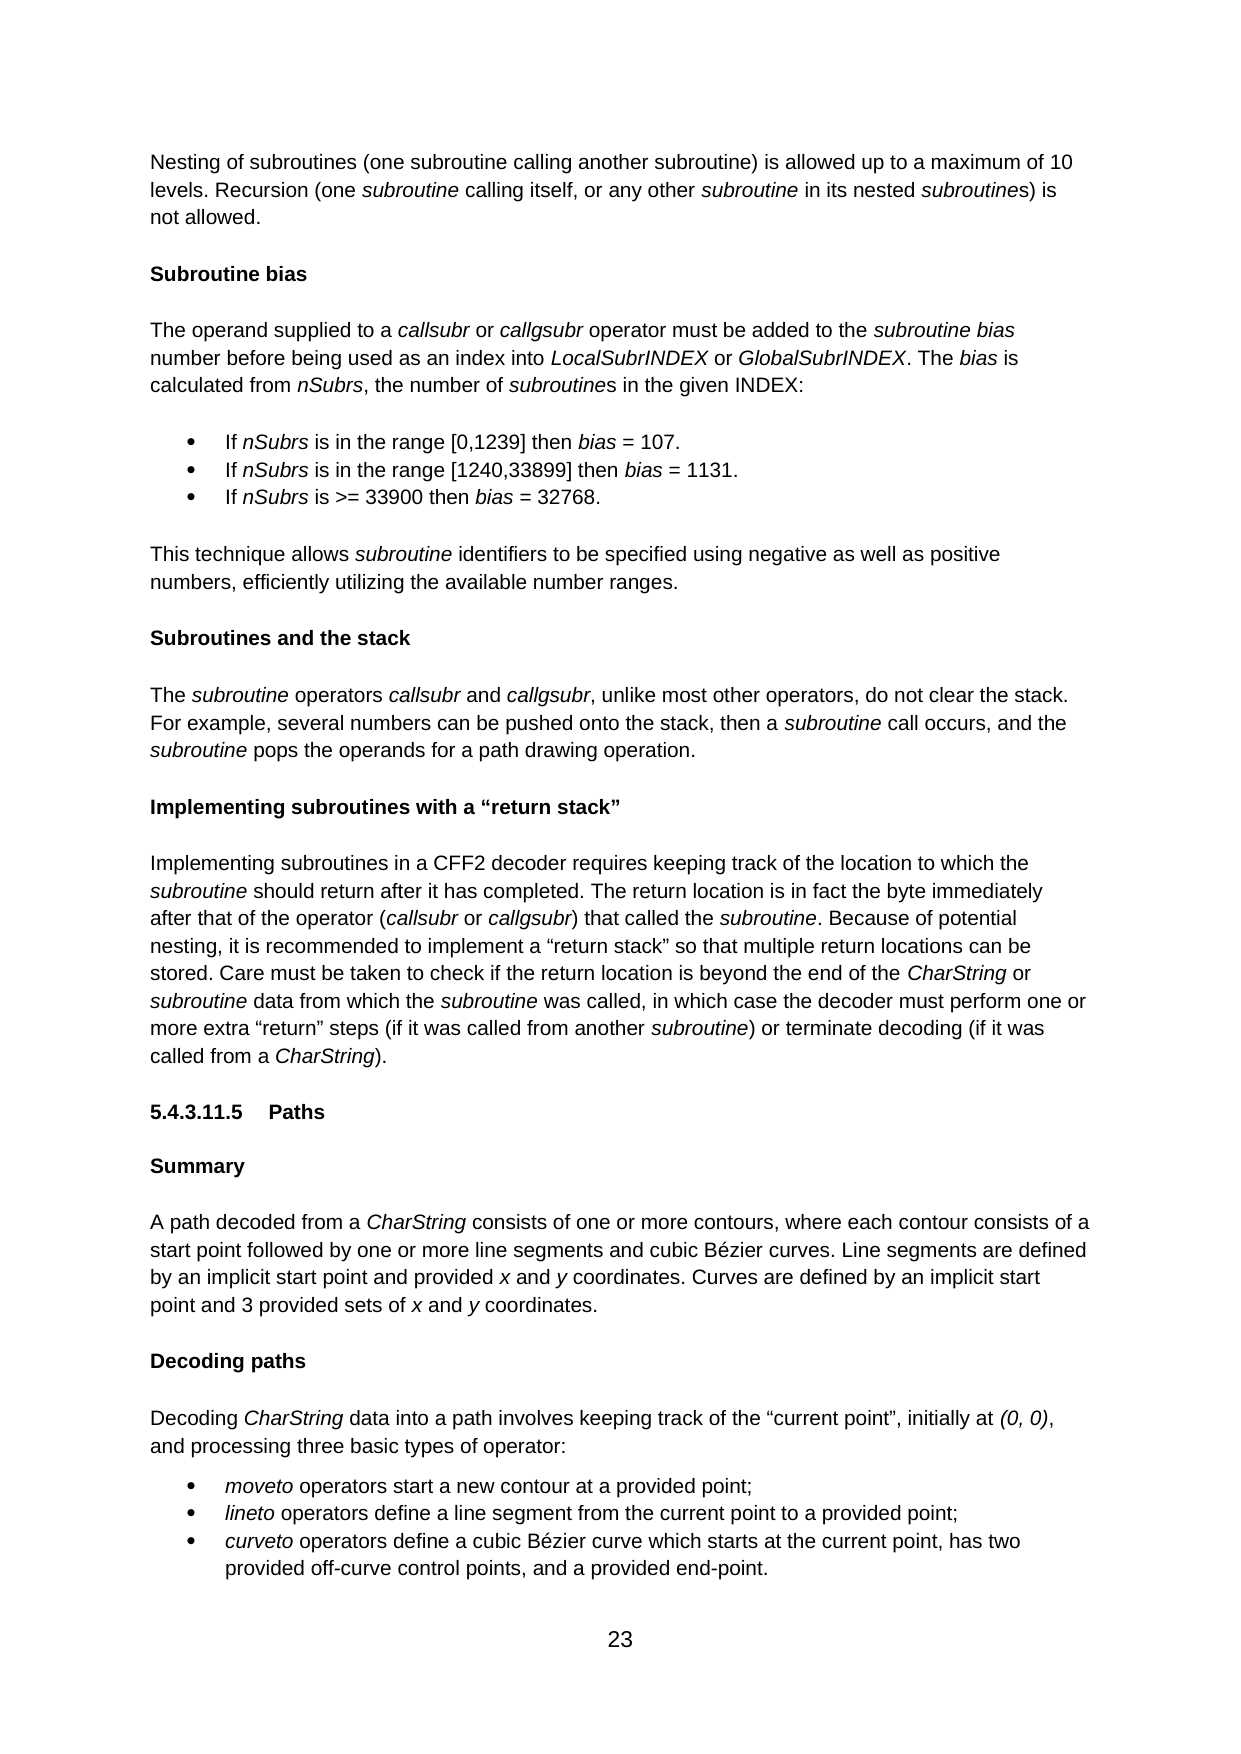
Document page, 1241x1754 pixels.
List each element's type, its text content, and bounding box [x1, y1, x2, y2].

text The operand supplied to a callsubr or callgsubr operator must be added to the subroutine bias number before being used as an index into LocalSubrINDEX or GlobalSubrINDEX. The bias is calculated from nSubrs, the number of subroutines in the given INDEX: [150, 318, 1090, 397]
text This technique allows subroutine identifiers to be specified using negative as well as positive numbers, efficiently utilizing the available number ranges. [150, 542, 1090, 593]
text Implementing subroutines in a CFF2 decoder requires keeping track of the location to which the subroutine should return after it has completed. The return location is in fact the byte immediately after that of the operator (callsubr or callgsubr) that called the subroutine. Because of potential nesting, it is recommended to implement a “return stack” so that multiple return locations can be stored. Care must be taken to check if the return location is beyond the end of the CharString or subroutine data from which the subroutine was called, in which case the decoder must perform one or more extra “return” steps (if it was called from another subroutine) or terminate decoding (if it was called from a CharString). [150, 851, 1090, 1068]
list If nSubrs is >= 33900 then bias = 32768. [187, 485, 1090, 509]
text Nesting of subroutines (one subroutine calling another subroutine) is allowed up to a maximum of 10 levels. Recursion (one subroutine calling itself, or any other subroutine in its nested subroutines) is not allowed. [150, 150, 1090, 229]
list lineto operators define a line segment from the current point to a provided point; [187, 1501, 1090, 1525]
text A path decoded from a CharString consists of one or more contours, where each contour consists of a start point followed by one or more line segments and cubic Bézier curves. Line segments are defined by an implicit start point and provided x and y coordinates. Curves are defined by an implicit start point and 3 provided sets of x and y coordinates. [150, 1210, 1090, 1317]
text Decoding CharString data into a path involves keeping track of the “current point”, initially at (0, 0), and processing three basic types of operator: [150, 1406, 1090, 1457]
text The subroutine operators callsubr and callgsubr, unlike most other operators, do not clear the stack. For example, several numbers can be pushed onto the stack, then a subroutine call occurs, and the subroutine pops the operands for a path drawing operation. [150, 683, 1090, 762]
text Summary [150, 1153, 1090, 1177]
list If nSubrs is in the range [1240,33899] then bias = 1131. [187, 458, 1090, 482]
list moveto operators start a new contour at a provided point; [187, 1473, 1090, 1497]
list If nSubrs is in the range [0,1239] then bias = 107. [187, 430, 1090, 454]
text Implementing subroutines with a “return stack” [150, 794, 1090, 818]
list curveto operators define a cubic Bézier curve which starts at the current point, has two provided off-curve control points, and a provided end-point. [187, 1529, 1090, 1580]
text Subroutine bias [150, 262, 1090, 286]
text Decoding paths [150, 1349, 1090, 1373]
subtitle 5.4.3.11.5 Paths [150, 1100, 1090, 1124]
text Subroutines and the stack [150, 626, 1090, 650]
